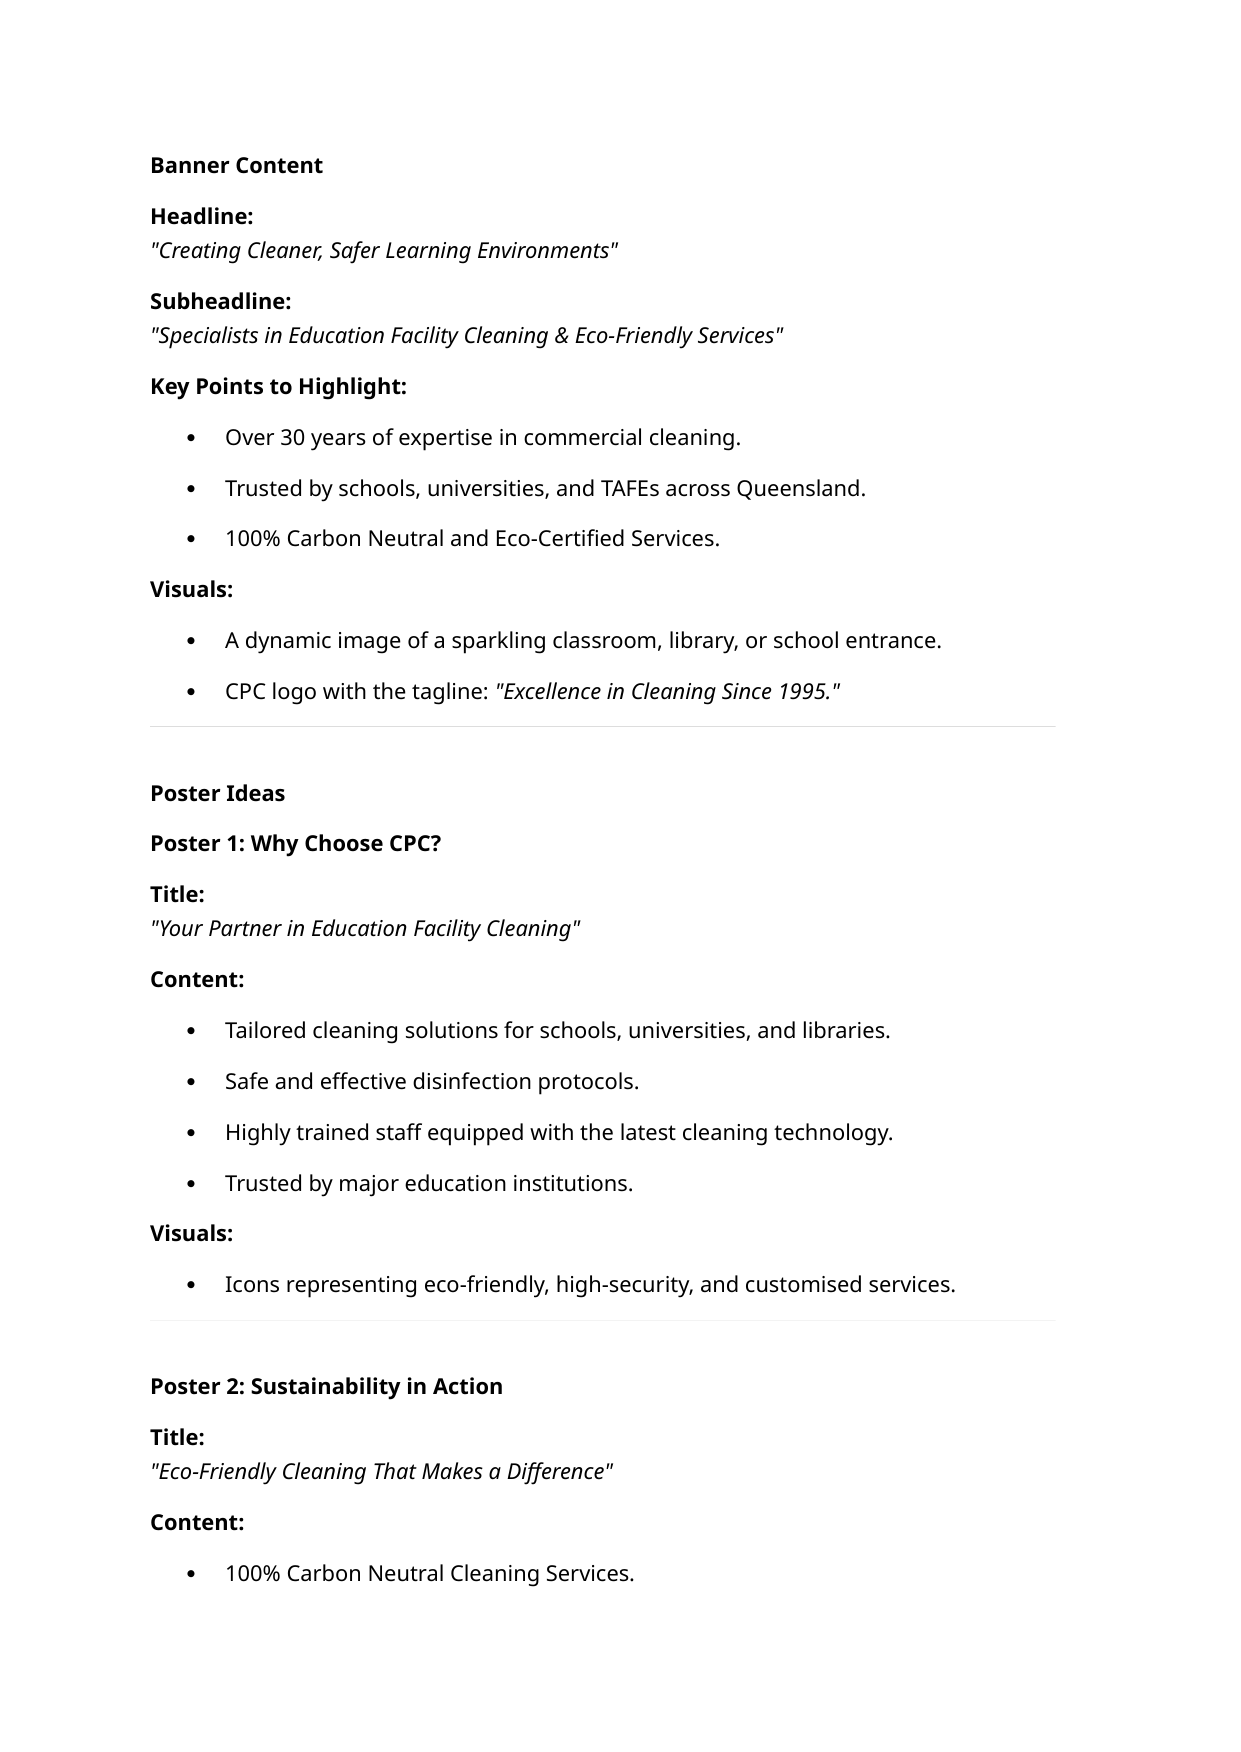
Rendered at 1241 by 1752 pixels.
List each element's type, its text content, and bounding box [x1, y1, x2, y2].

text Poster 1: Why Choose CPC? [150, 828, 1090, 858]
text Content: [150, 964, 1090, 994]
text Headline: "Creating Cleaner, Safer Learning Environments" [150, 201, 1090, 265]
list A dynamic image of a sparkling classroom, library, or school entrance. [187, 625, 1090, 655]
text Poster 2: Sustainability in Action [150, 1371, 1090, 1401]
list Safe and effective disinfection protocols. [187, 1066, 1090, 1096]
text Key Points to Highlight: [150, 371, 1090, 401]
text Content: [150, 1507, 1090, 1536]
text Visuals: [150, 574, 1090, 604]
list Trusted by major education institutions. [187, 1167, 1090, 1197]
list Over 30 years of expertise in commercial cleaning. [187, 422, 1090, 451]
list 100% Carbon Neutral Cleaning Services. [187, 1557, 1090, 1587]
list Tailored cleaning solutions for schools, universities, and libraries. [187, 1015, 1090, 1045]
list 100% Carbon Neutral and Eco-Certified Services. [187, 523, 1090, 553]
list CPC logo with the tagline: "Excellence in Cleaning Since 1995." [187, 676, 1090, 706]
text Poster Ideas [150, 777, 1090, 807]
text Banner Content [150, 150, 1090, 180]
text Subheadline: "Specialists in Education Facility Cleaning & Eco-Friendly Services" [150, 286, 1090, 350]
list Trusted by schools, universities, and TAFEs across Queensland. [187, 472, 1090, 502]
list Icons representing eco-friendly, high-security, and customised services. [187, 1269, 1090, 1299]
text Visuals: [150, 1218, 1090, 1248]
text Title: "Your Partner in Education Facility Cleaning" [150, 879, 1090, 943]
text Title: "Eco-Friendly Cleaning That Makes a Difference" [150, 1422, 1090, 1486]
list Highly trained staff equipped with the latest cleaning technology. [187, 1117, 1090, 1146]
